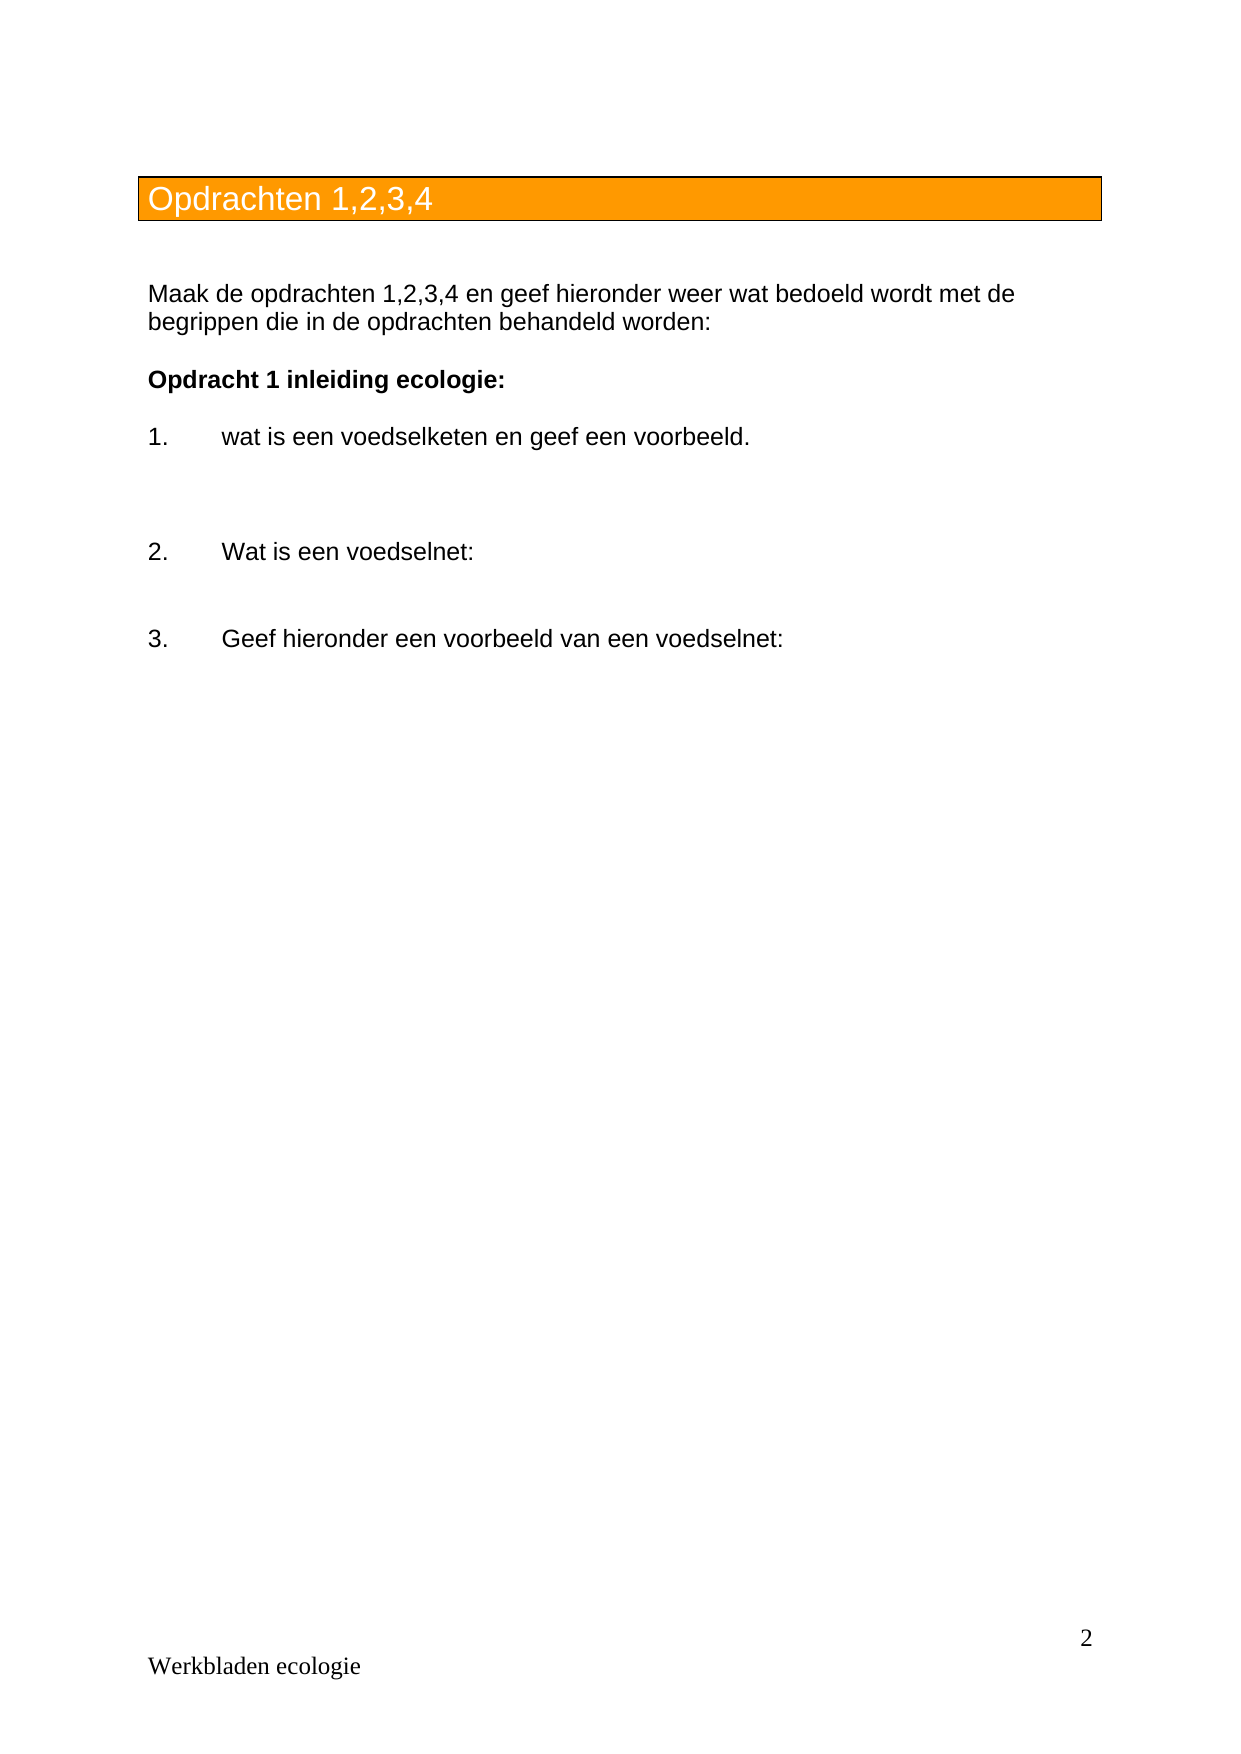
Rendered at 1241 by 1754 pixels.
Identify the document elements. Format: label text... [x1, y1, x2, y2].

text 3. Geef hieronder een voorbeeld van een voedselnet: [148, 623, 1093, 652]
text Opdracht 1 inleiding ecologie: [148, 365, 1093, 393]
text Opdrachten 1,2,3,4 [139, 178, 1101, 220]
text Maak de opdrachten 1,2,3,4 en geef hieronder weer wat bedoeld wordt met de begrippen die in de opdrachten behandeld worden: [148, 278, 1093, 336]
text 2. Wat is een voedselnet: [148, 537, 1093, 566]
text 1. wat is een voedselketen en geef een voorbeeld. [148, 422, 1093, 451]
